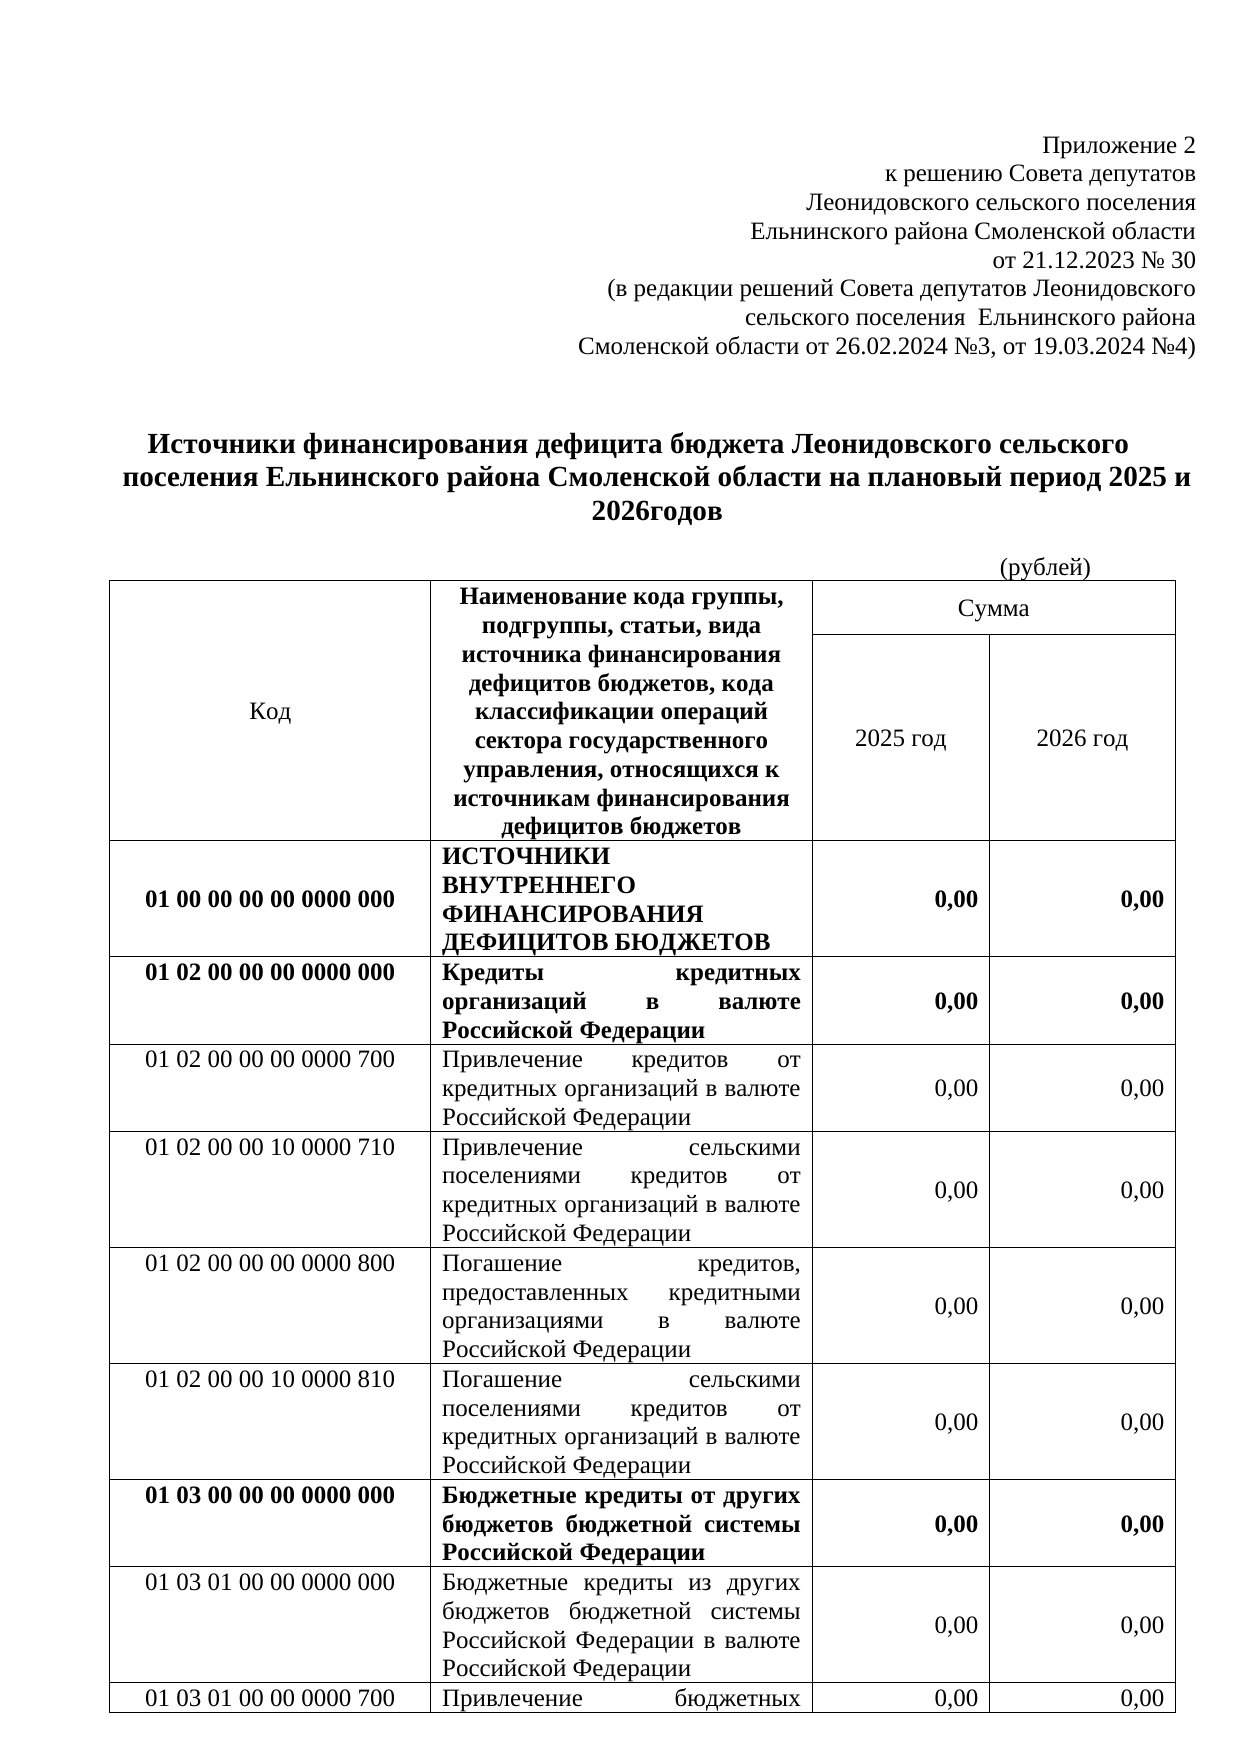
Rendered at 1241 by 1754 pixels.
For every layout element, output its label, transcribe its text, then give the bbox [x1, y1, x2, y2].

table_header Код [110, 581, 430, 840]
table_cell 01 02 00 00 00 0000 800 [110, 1248, 430, 1363]
text от 21.12.2023 № 30 [89, 245, 1196, 273]
table_cell 0,00 [990, 1364, 1175, 1479]
table_cell 0,00 [990, 1045, 1175, 1131]
text Смоленской области от 26.02.2024 №3, от 19.03.2024 №4) [89, 331, 1196, 360]
table_cell 0,00 [813, 957, 989, 1043]
title Источники финансирования дефицита бюджета Леонидовского сельского поселения Ельнинского района Смоленской области на плановый период 2025 и 2026годов [81, 426, 1196, 527]
table_cell 0,00 [813, 1248, 989, 1363]
table_cell 0,00 [813, 1683, 989, 1712]
text Леонидовского сельского поселения [89, 187, 1196, 216]
table_cell 0,00 [990, 1132, 1175, 1247]
text Приложение 2 [89, 130, 1196, 158]
table_cell Привлечение кредитов от кредитных организаций в валюте Российской Федерации [431, 1045, 812, 1131]
table_cell 0,00 [813, 1045, 989, 1131]
table_cell Погашение кредитов, предоставленных кредитными организациями в валюте Российской Федерации [431, 1248, 812, 1363]
table_cell 01 02 00 00 10 0000 710 [110, 1132, 430, 1247]
table_cell 0,00 [813, 1567, 989, 1682]
table_cell 01 03 01 00 00 0000 000 [110, 1567, 430, 1682]
table_cell 01 02 00 00 00 0000 700 [110, 1045, 430, 1131]
text к решению Совета депутатов [89, 158, 1196, 187]
table_cell 2026 год [990, 635, 1175, 840]
table_cell 0,00 [990, 1480, 1175, 1566]
table_cell 0,00 [990, 1567, 1175, 1682]
table_cell 01 02 00 00 10 0000 810 [110, 1364, 430, 1479]
table_cell Бюджетные кредиты от других бюджетов бюджетной системы Российской Федерации [431, 1480, 812, 1566]
table_cell 0,00 [813, 841, 989, 956]
text Ельнинского района Смоленской области [89, 216, 1196, 245]
title (рублей) [81, 552, 1196, 580]
table_cell 0,00 [813, 1480, 989, 1566]
table_cell 0,00 [990, 841, 1175, 956]
table_cell 0,00 [813, 1364, 989, 1479]
table_cell Привлечение сельскими поселениями кредитов от кредитных организаций в валюте Российской Федерации [431, 1132, 812, 1247]
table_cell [110, 1683, 430, 1712]
table_cell Погашение сельскими поселениями кредитов от кредитных организаций в валюте Российской Федерации [431, 1364, 812, 1479]
table_cell 0,00 [990, 1248, 1175, 1363]
table_cell 0,00 [990, 957, 1175, 1043]
text сельского поселения Ельнинского района [89, 302, 1196, 331]
table_cell 2025 год [813, 635, 989, 840]
table_cell 01 02 00 00 00 0000 000 [110, 957, 430, 1043]
table_cell Кредиты кредитных организаций в валюте Российской Федерации [431, 957, 812, 1043]
table_header Сумма [813, 581, 1175, 634]
text (в редакции решений Совета депутатов Леонидовского [89, 273, 1196, 302]
table_cell 01 00 00 00 00 0000 000 [110, 841, 430, 956]
table_cell Бюджетные кредиты из других бюджетов бюджетной системы Российской Федерации в валюте Российской Федерации [431, 1567, 812, 1682]
table_cell 01 03 00 00 00 0000 000 [110, 1480, 430, 1566]
table_header Наименование кода группы, подгруппы, статьи, вида источника финансирования дефицитов бюджетов, кода классификации операций сектора государственного управления, относящихся к источникам финансирования дефицитов бюджетов [431, 581, 812, 840]
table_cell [431, 1683, 812, 1712]
table_cell ИСТОЧНИКИ ВНУТРЕННЕГО ФИНАНСИРОВАНИЯ ДЕФИЦИТОВ БЮДЖЕТОВ [431, 841, 812, 956]
table_cell 0,00 [813, 1132, 989, 1247]
table_cell 0,00 [990, 1683, 1175, 1712]
